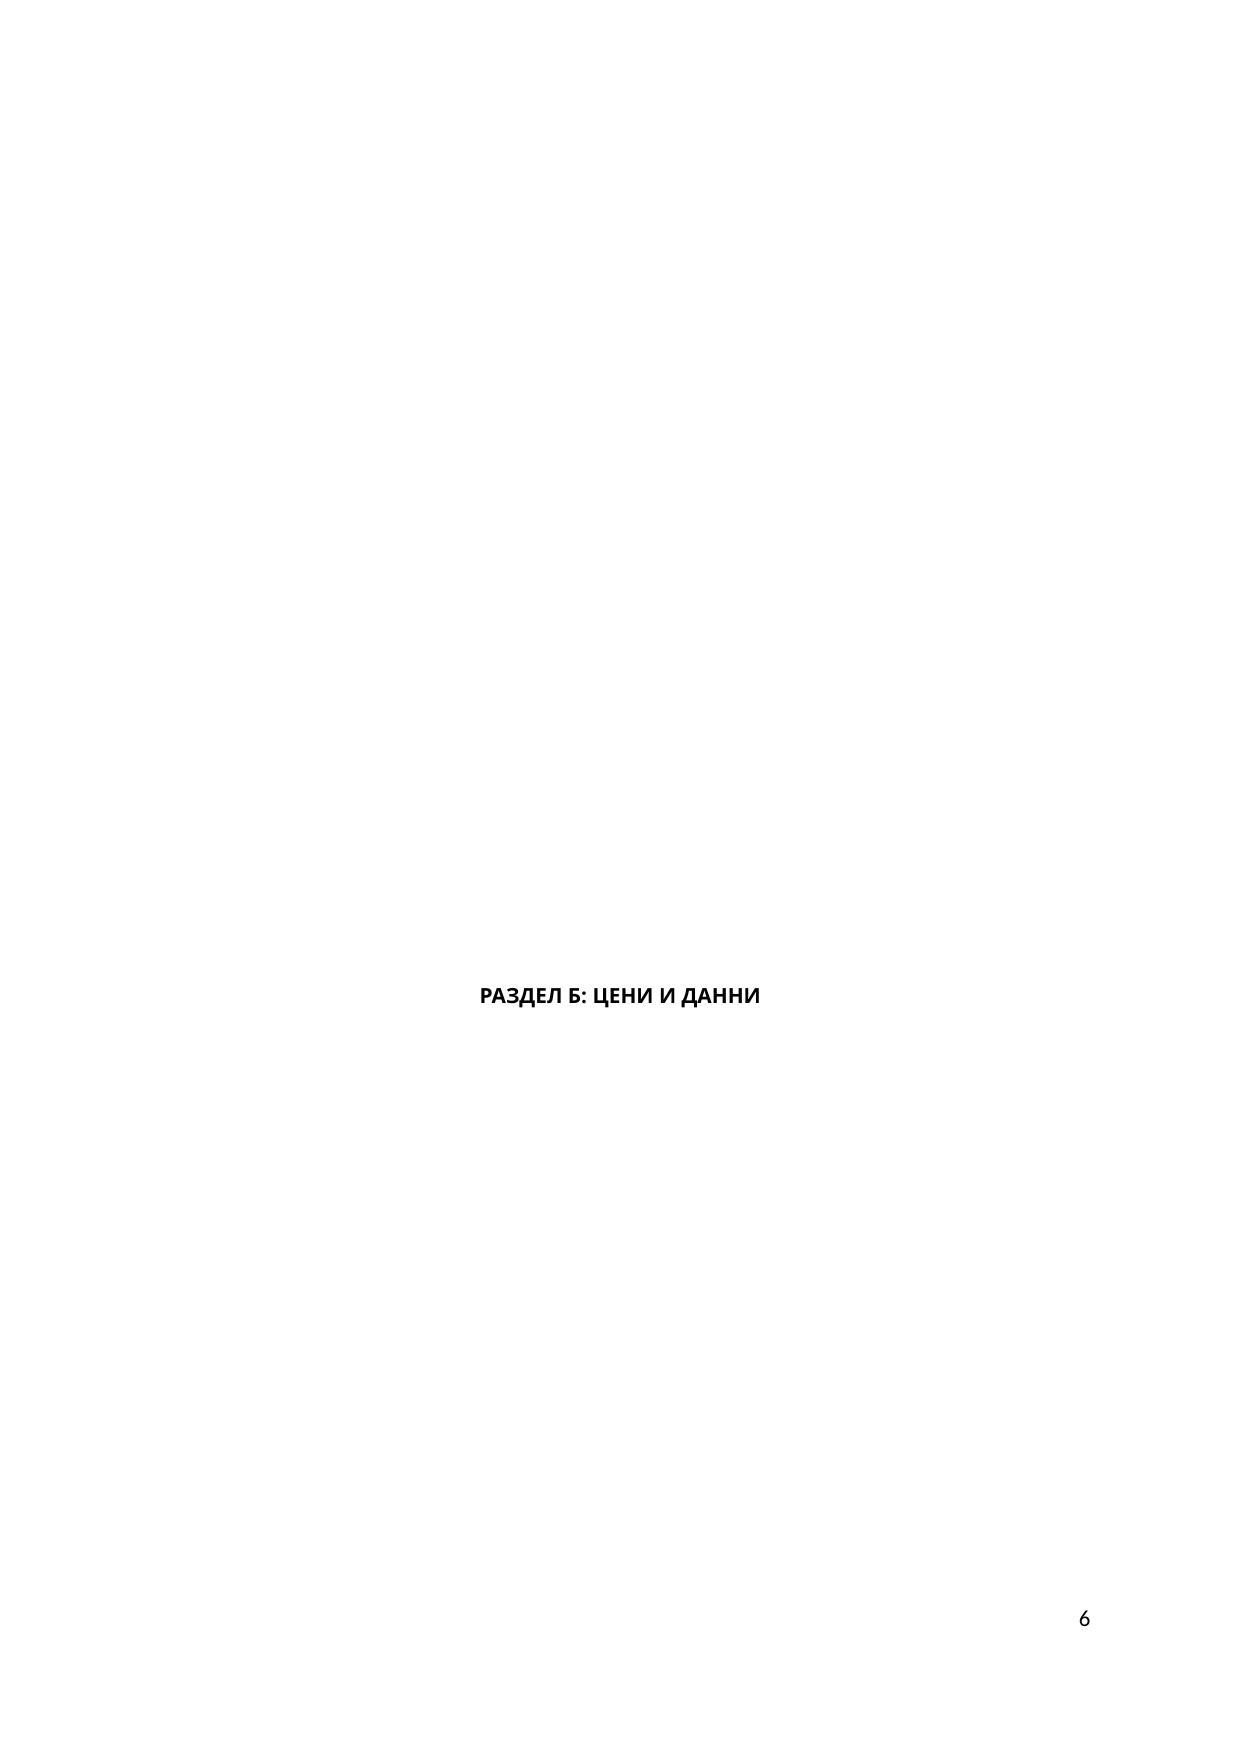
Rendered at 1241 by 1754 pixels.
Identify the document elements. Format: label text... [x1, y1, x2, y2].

text РАЗДЕЛ Б: ЦЕНИ И ДАННИ [150, 981, 1090, 1010]
